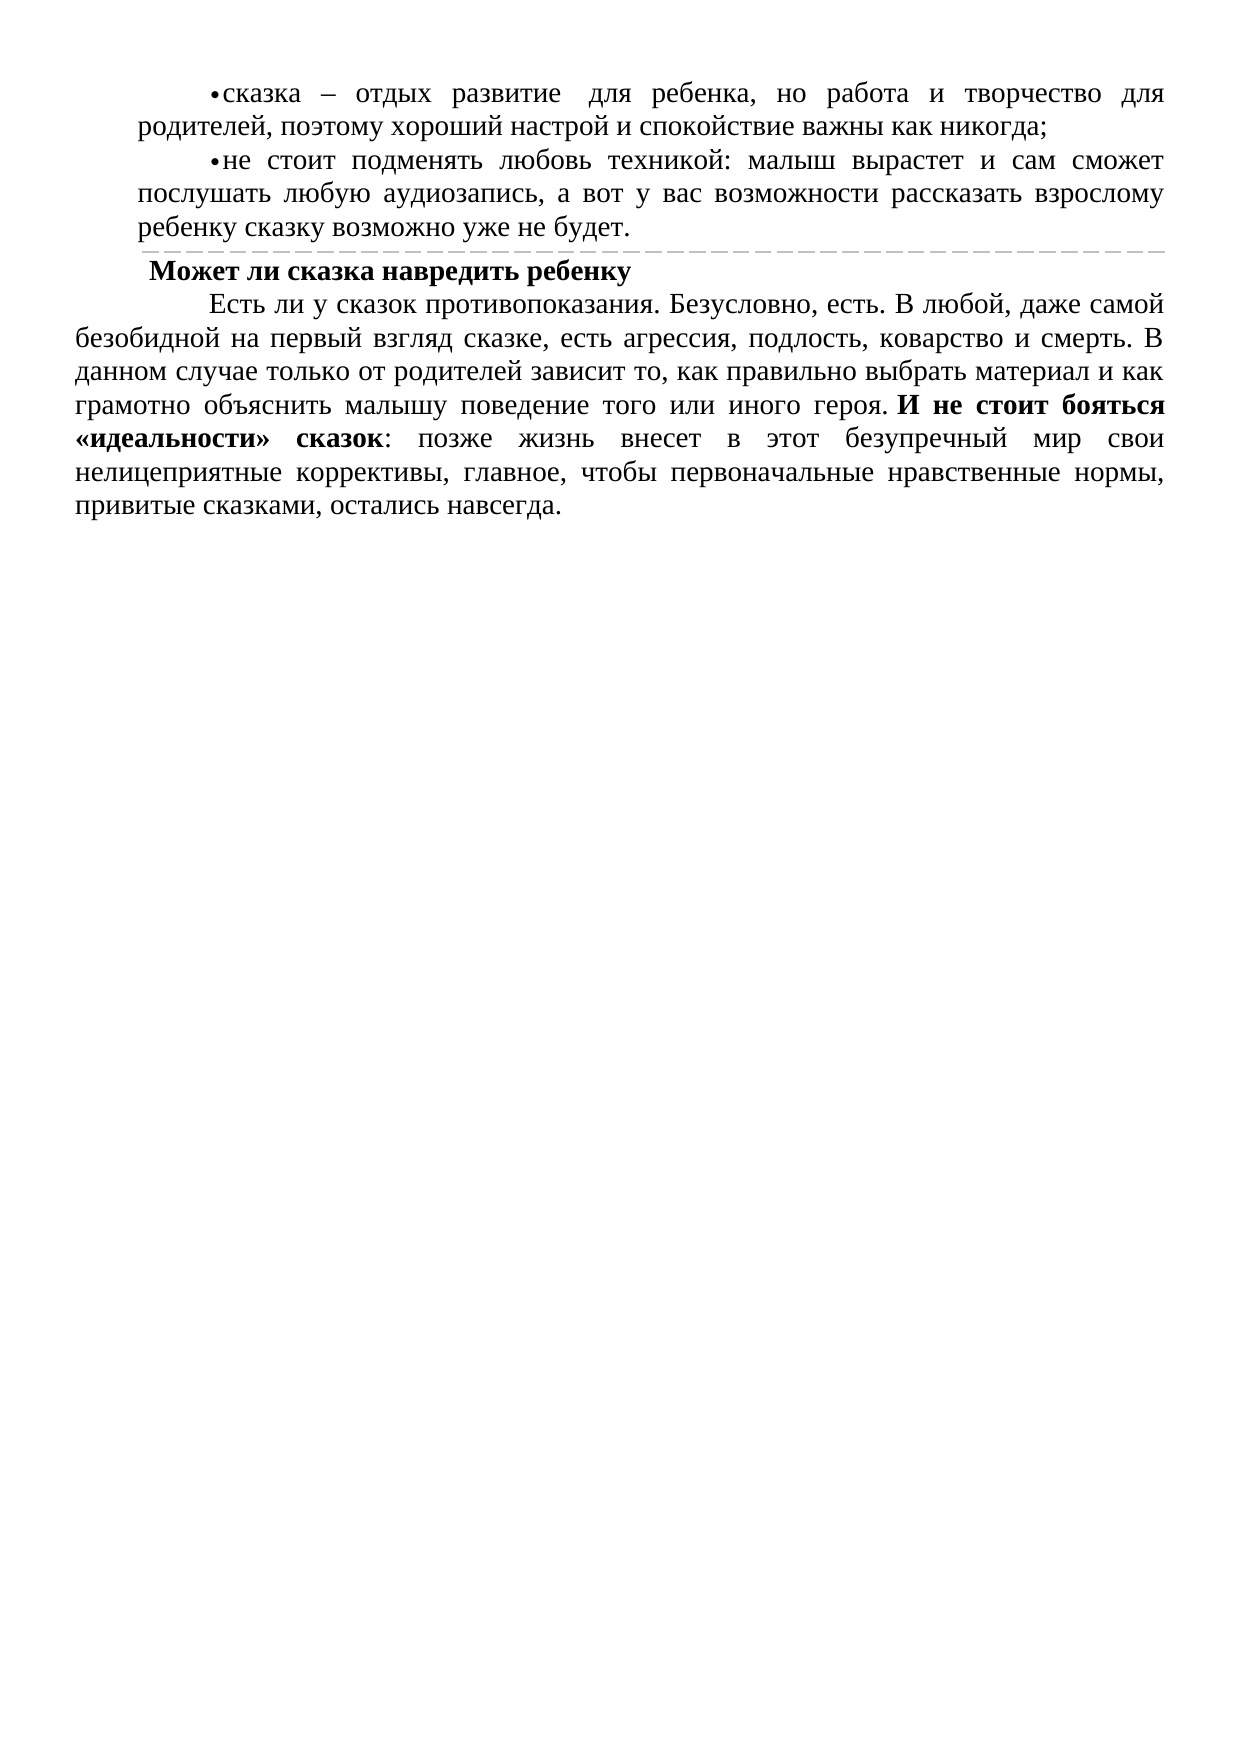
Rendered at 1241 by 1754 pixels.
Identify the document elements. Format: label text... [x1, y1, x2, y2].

list сказка – отдых развитие для ребенка, но работа и творчество для родителей, поэтому хороший настрой и спокойствие важны как никогда; [137, 75, 1165, 142]
text Может ли сказка навредить ребенку [75, 253, 1165, 286]
text Есть ли у сказок противопоказания. Безусловно, есть. В любой, даже самой безобидной на первый взгляд сказке, есть агрессия, подлость, коварство и смерть. В данном случае только от родителей зависит то, как правильно выбрать материал и как грамотно объяснить малышу поведение того или иного героя. И не стоит бояться «идеальности» сказок: позже жизнь внесет в этот безупречный мир свои нелицеприятные коррективы, главное, чтобы первоначальные нравственные нормы, привитые сказками, остались навсегда. [75, 286, 1165, 521]
list не стоит подменять любовь техникой: малыш вырастет и сам сможет послушать любую аудиозапись, а вот у вас возможности рассказать взрослому ребенку сказку возможно уже не будет. [137, 142, 1165, 253]
